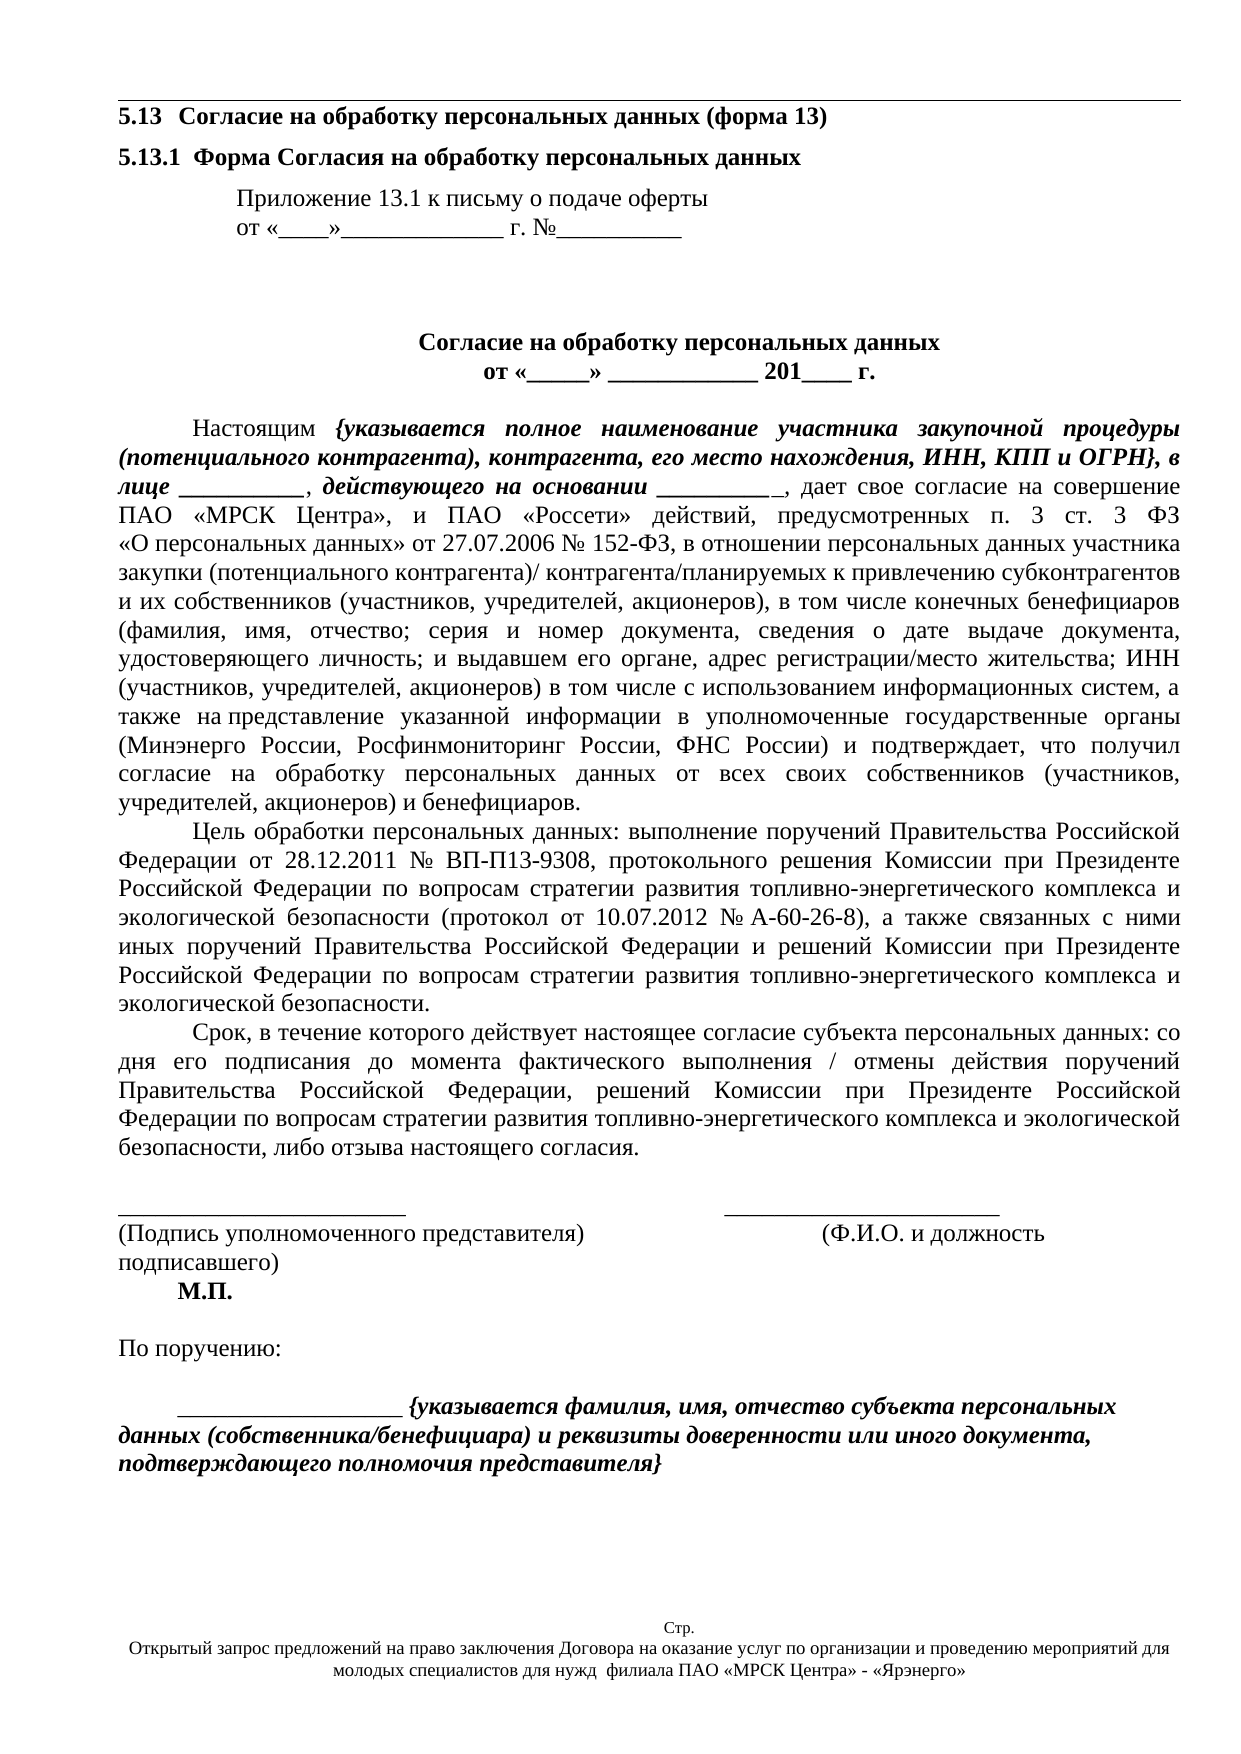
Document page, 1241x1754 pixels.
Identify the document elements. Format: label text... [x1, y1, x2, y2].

text __________________ {указывается фамилия, имя, отчество субъекта персональных данных (собственника/бенефициара) и реквизиты доверенности или иного документа, подтверждающего полномочия представителя} [118, 1391, 1181, 1477]
text Согласие на обработку персональных данных [118, 327, 1181, 356]
subtitle Форма Согласия на обработку персональных данных [118, 142, 1181, 171]
text Приложение 13.1 к письму о подаче оферты от «____»_____________ г. №__________ [236, 183, 1181, 241]
text Настоящим {указывается полное наименование участника закупочной процедуры (потенциального контрагента), контрагента, его место нахождения, ИНН, КПП и ОГРН}, в лице __________, действующего на основании __________, дает свое согласие на совершение ПАО «МРСК Центра», и ПАО «Россети» действий, предусмотренных п. 3 ст. 3 ФЗ «О персональных данных» от 27.07.2006 № 152-ФЗ, в отношении персональных данных участника закупки (потенциального контрагента)/ контрагента/планируемых к привлечению субконтрагентов и их собственников (участников, учредителей, акционеров), в том числе конечных бенефициаров (фамилия, имя, отчество; серия и номер документа, сведения о дате выдаче документа, удостоверяющего личность; и выдавшем его органе, адрес регистрации/место жительства; ИНН (участников, учредителей, акционеров) в том числе с использованием информационных систем, а также на представление указанной информации в уполномоченные государственные органы (Минэнерго России, Росфинмониторинг России, ФНС России) и подтверждает, что получил согласие на обработку персональных данных от всех своих собственников (участников, учредителей, акционеров) и бенефициаров. [118, 413, 1181, 816]
text Цель обработки персональных данных: выполнение поручений Правительства Российской Федерации от 28.12.2011 № ВП-П13-9308, протокольного решения Комиссии при Президенте Российской Федерации по вопросам стратегии развития топливно-энергетического комплекса и экологической безопасности (протокол от 10.07.2012 № А-60-26-8), а также связанных с ними иных поручений Правительства Российской Федерации и решений Комиссии при Президенте Российской Федерации по вопросам стратегии развития топливно-энергетического комплекса и экологической безопасности. [118, 816, 1181, 1017]
text (Подпись уполномоченного представителя) (Ф.И.О. и должность подписавшего) [118, 1218, 1181, 1276]
text Срок, в течение которого действует настоящее согласие субъекта персональных данных: со дня его подписания до момента фактического выполнения / отмены действия поручений Правительства Российской Федерации, решений Комиссии при Президенте Российской Федерации по вопросам стратегии развития топливно-энергетического комплекса и экологической безопасности, либо отзыва настоящего согласия. [118, 1017, 1181, 1161]
subtitle Согласие на обработку персональных данных (форма 13) [118, 101, 1181, 130]
text _______________________ ______________________ [118, 1190, 1181, 1218]
text от «_____» ____________ 201____ г. [118, 356, 1181, 385]
text М.П. [118, 1276, 1181, 1305]
text По поручению: [118, 1333, 1181, 1362]
